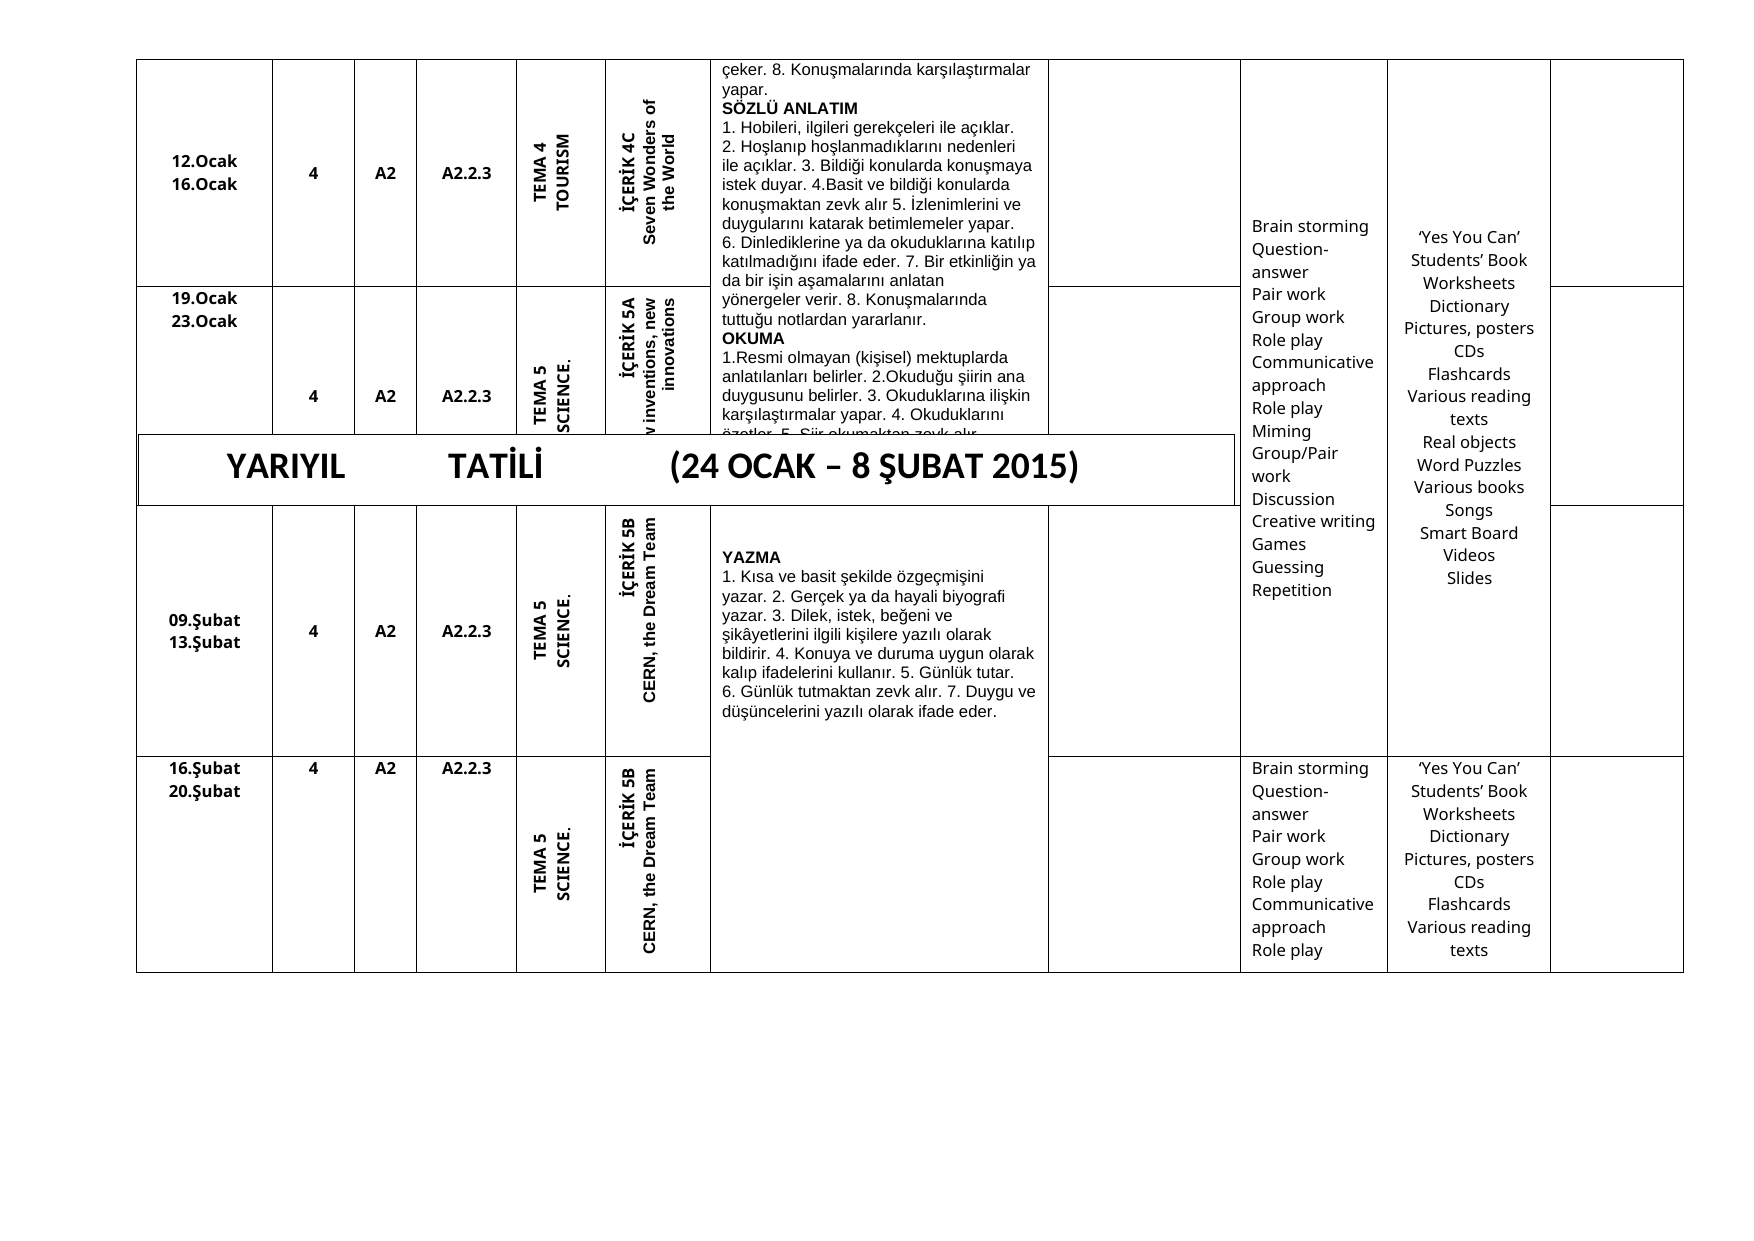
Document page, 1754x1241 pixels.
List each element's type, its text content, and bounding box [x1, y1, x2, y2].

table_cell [1388, 757, 1550, 972]
table_cell TEMA 4 TOURISM [517, 60, 605, 286]
table_cell 09.Şubat 13.Şubat [137, 506, 272, 756]
table_cell [1049, 757, 1240, 972]
table_cell TEMA 5 SCIENCE. [517, 287, 605, 434]
table_cell A2 [355, 60, 416, 286]
table_cell A2.2.3 [417, 60, 516, 286]
table_cell TEMA 5 SCIENCE. [517, 506, 605, 756]
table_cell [606, 60, 710, 286]
table_cell 12.Ocak 16.Ocak [137, 60, 272, 286]
table_cell A2.2.3 [417, 287, 516, 434]
table_cell [1551, 60, 1683, 286]
table_cell [1551, 287, 1683, 505]
table_cell İÇERİK 5B CERN, the Dream Team [606, 506, 710, 756]
table_cell 4 [273, 506, 354, 756]
table_cell 4 [273, 60, 354, 286]
table_cell İÇERİK 5B CERN, the Dream Team [606, 757, 710, 972]
table_cell A2 [355, 287, 416, 434]
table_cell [1241, 757, 1387, 972]
table_cell TEMA 5 SCIENCE. [517, 757, 605, 972]
table_cell [1551, 506, 1683, 756]
table_cell [1049, 60, 1240, 286]
table_cell A2.2.3 [417, 757, 516, 972]
table_cell 19.Ocak 23.Ocak [137, 287, 272, 434]
table_cell [1049, 506, 1240, 756]
table_cell 16.Şubat 20.Şubat [137, 757, 272, 972]
table_cell [1551, 757, 1683, 972]
table_cell 4 [273, 287, 354, 434]
table_cell A2 [355, 506, 416, 756]
table_cell 4 [273, 757, 354, 972]
table_cell [1049, 287, 1240, 505]
table_cell A2.2.3 [417, 506, 516, 756]
table_cell İÇERİK 5A New inventions, new innovations [606, 287, 710, 434]
table_cell A2 [355, 757, 416, 972]
